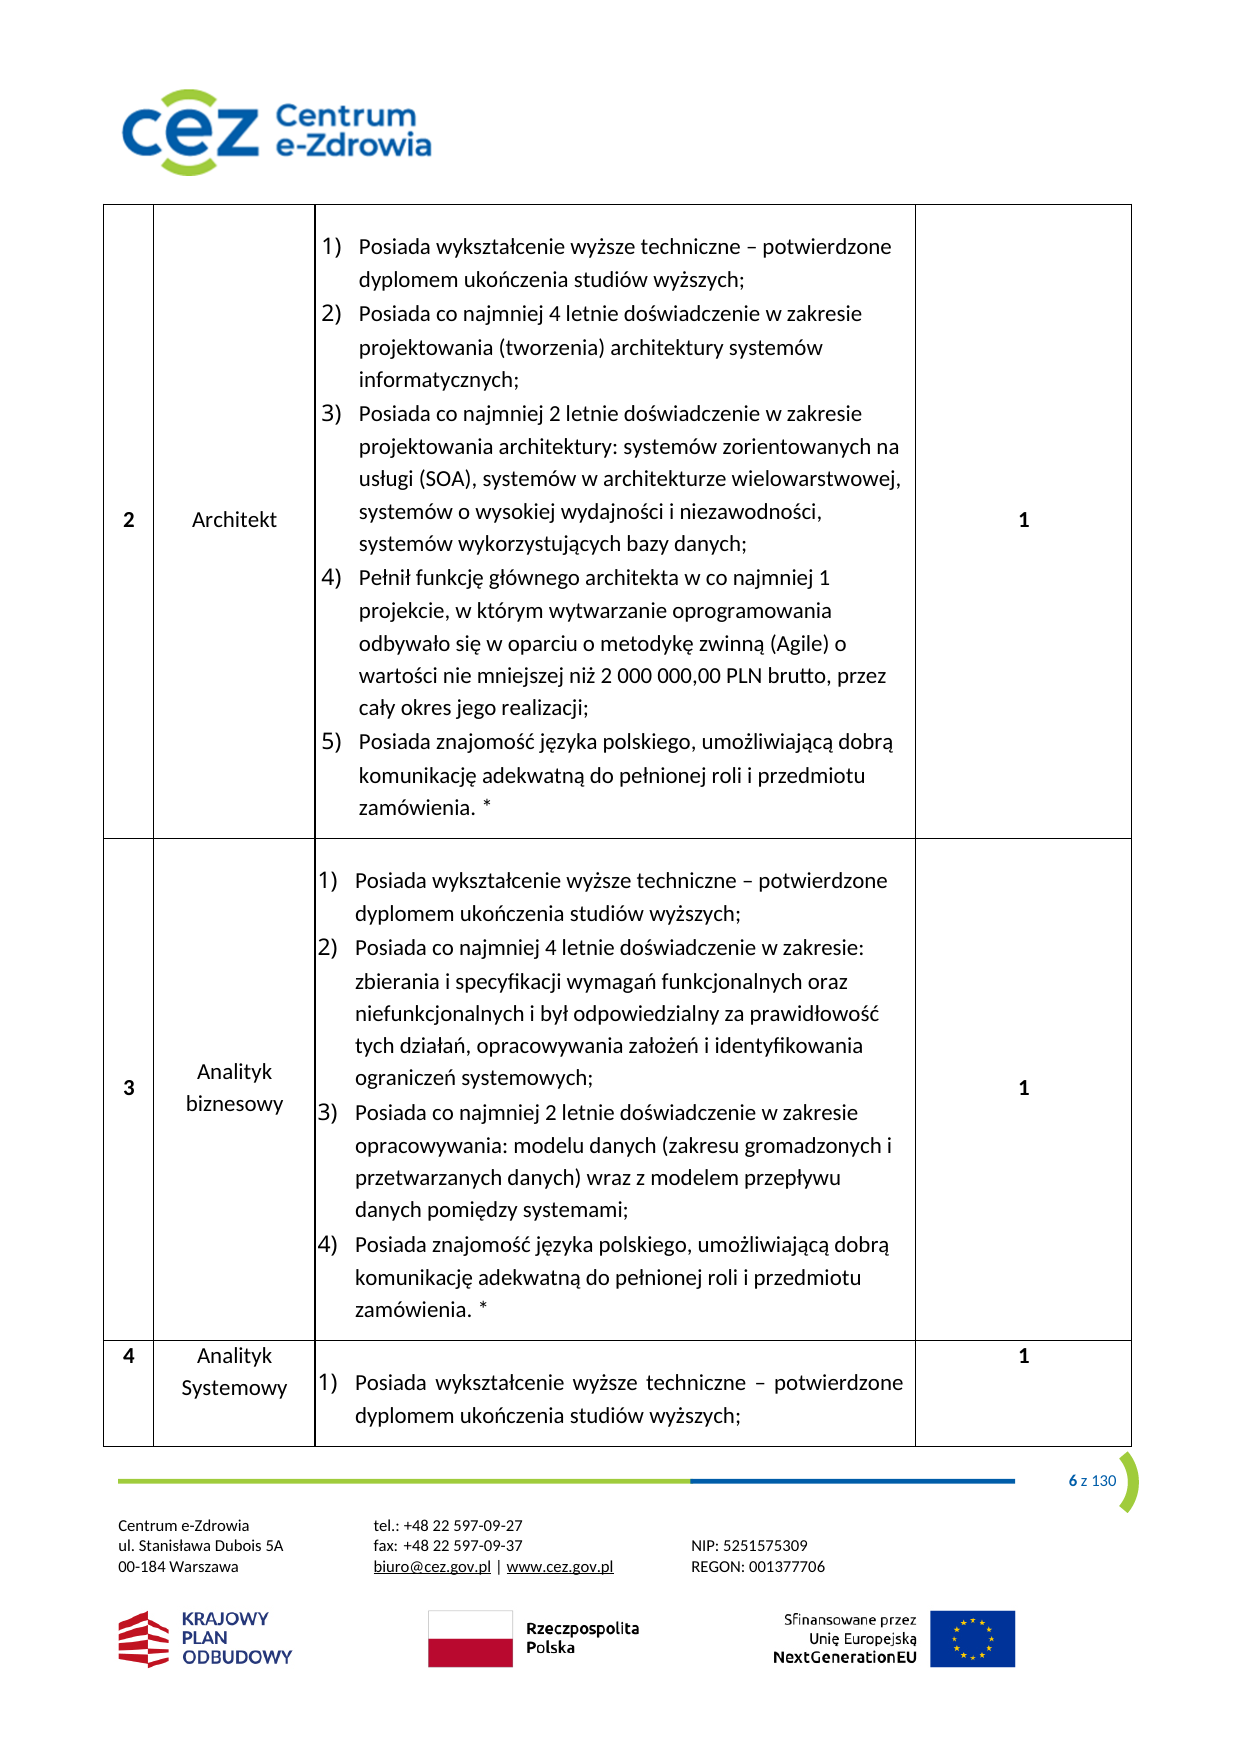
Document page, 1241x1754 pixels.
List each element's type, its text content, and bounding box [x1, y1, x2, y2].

table_cell 3 [104, 839, 153, 1340]
table_cell Architekt [154, 205, 314, 838]
table_cell 1 [916, 205, 1131, 838]
table_cell 1 [916, 1341, 1131, 1446]
table_cell Analityk Systemowy [154, 1341, 314, 1446]
table_cell 4 [104, 1341, 153, 1446]
table_cell Analityk biznesowy [154, 839, 314, 1340]
picture [1117, 1449, 1141, 1515]
table_cell Posiada wykształcenie wyższe techniczne – potwierdzone dyplomem ukończenia studiów wyższych; Posiada co najmniej 4 letnie doświadczenie w zakresie projektowania (tworzenia) architektury systemów informatycznych; Posiada co najmniej 2 letnie doświadczenie w zakresie projektowania architektury: systemów zorientowanych na usługi (SOA), systemów w architekturze wielowarstwowej, systemów o wysokiej wydajności i niezawodności, systemów wykorzystujących bazy danych; Pełnił funkcję głównego architekta w co najmniej 1 projekcie, w którym wytwarzanie oprogramowania odbywało się w oparciu o metodykę zwinną (Agile) o wartości nie mniejszej niż 2 000 000,00 PLN brutto, przez cały okres jego realizacji; Posiada znajomość języka polskiego, umożliwiającą dobrą komunikację adekwatną do pełnionej roli i przedmiotu zamówienia. * [316, 205, 915, 838]
picture [118, 88, 435, 176]
table_cell 2 [104, 205, 153, 838]
picture [753, 1591, 1034, 1686]
picture [99, 1591, 308, 1687]
table_cell Posiada wykształcenie wyższe techniczne – potwierdzone dyplomem ukończenia studiów wyższych; Posiada co najmniej 4 letnie doświadczenie w zakresie: zbierania i specyfikacji wymagań funkcjonalnych oraz niefunkcjonalnych i był odpowiedzialny za prawidłowość tych działań, opracowywania założeń i identyfikowania ograniczeń systemowych; Posiada co najmniej 2 letnie doświadczenie w zakresie opracowywania: modelu danych (zakresu gromadzonych i przetwarzanych danych) wraz z modelem przepływu danych pomiędzy systemami; Posiada znajomość języka polskiego, umożliwiającą dobrą komunikację adekwatną do pełnionej roli i przedmiotu zamówienia. * [316, 839, 915, 1340]
picture [405, 1591, 656, 1686]
table_cell 1 [916, 839, 1131, 1340]
